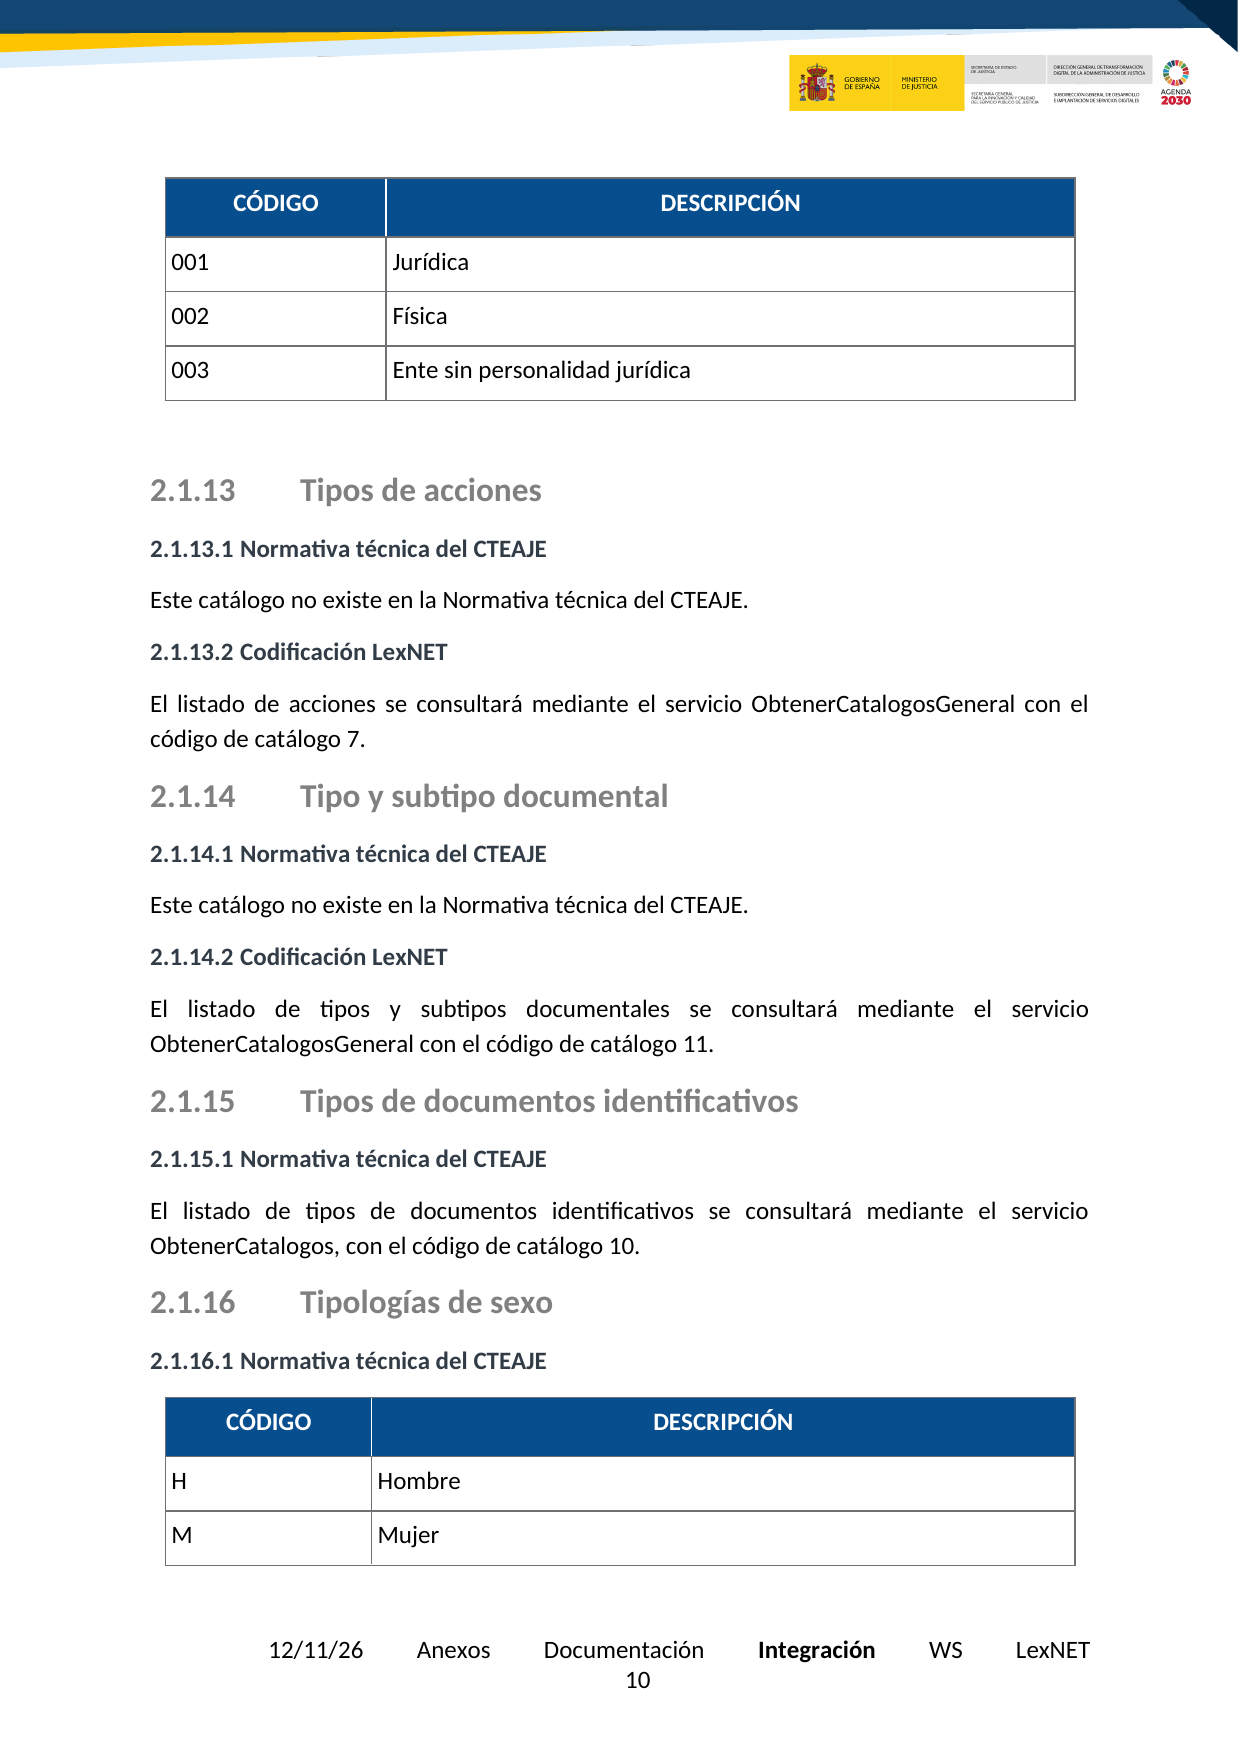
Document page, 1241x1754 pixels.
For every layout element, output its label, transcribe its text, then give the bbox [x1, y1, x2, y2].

table_cell M [166, 1512, 371, 1564]
table_cell Jurídica [387, 238, 1074, 291]
subtitle Normativa técnica del CTEAJE [150, 838, 1090, 868]
table_header DESCRIPCIÓN [387, 179, 1074, 236]
subtitle Tipos de documentos identificativos [150, 1080, 1090, 1120]
subtitle Tipo y subtipo documental [150, 774, 1090, 815]
subtitle Tipos de acciones [150, 469, 1090, 510]
table_cell Ente sin personalidad jurídica [387, 347, 1074, 399]
text Este catálogo no existe en la Normativa técnica del CTEAJE. [150, 890, 1090, 920]
subtitle Tipologías de sexo [150, 1281, 1090, 1322]
table_cell Hombre [372, 1457, 1074, 1510]
text El listado de tipos de documentos identificativos se consultará mediante el servicio ObtenerCatalogos, con el código de catálogo 10. [150, 1195, 1090, 1260]
text El listado de tipos y subtipos documentales se consultará mediante el servicio ObtenerCatalogosGeneral con el código de catálogo 11. [150, 993, 1090, 1058]
table_cell 002 [166, 292, 385, 345]
table_cell Física [387, 292, 1074, 345]
subtitle Normativa técnica del CTEAJE [150, 1143, 1090, 1174]
table_cell 003 [166, 347, 385, 399]
table_cell H [166, 1457, 371, 1510]
subtitle Codificación LexNET [150, 941, 1090, 972]
table_header CÓDIGO [166, 1398, 371, 1456]
subtitle Normativa técnica del CTEAJE [150, 533, 1090, 563]
subtitle Normativa técnica del CTEAJE [150, 1345, 1090, 1375]
table_cell 001 [166, 238, 385, 291]
subtitle Codificación LexNET [150, 636, 1090, 667]
text El listado de acciones se consultará mediante el servicio ObtenerCatalogosGeneral con el código de catálogo 7. [150, 688, 1090, 753]
picture [0, 0, 1238, 111]
table_header DESCRIPCIÓN [372, 1398, 1074, 1456]
text Este catálogo no existe en la Normativa técnica del CTEAJE. [150, 584, 1090, 615]
table_cell Mujer [372, 1512, 1074, 1564]
table_header CÓDIGO [166, 179, 385, 236]
